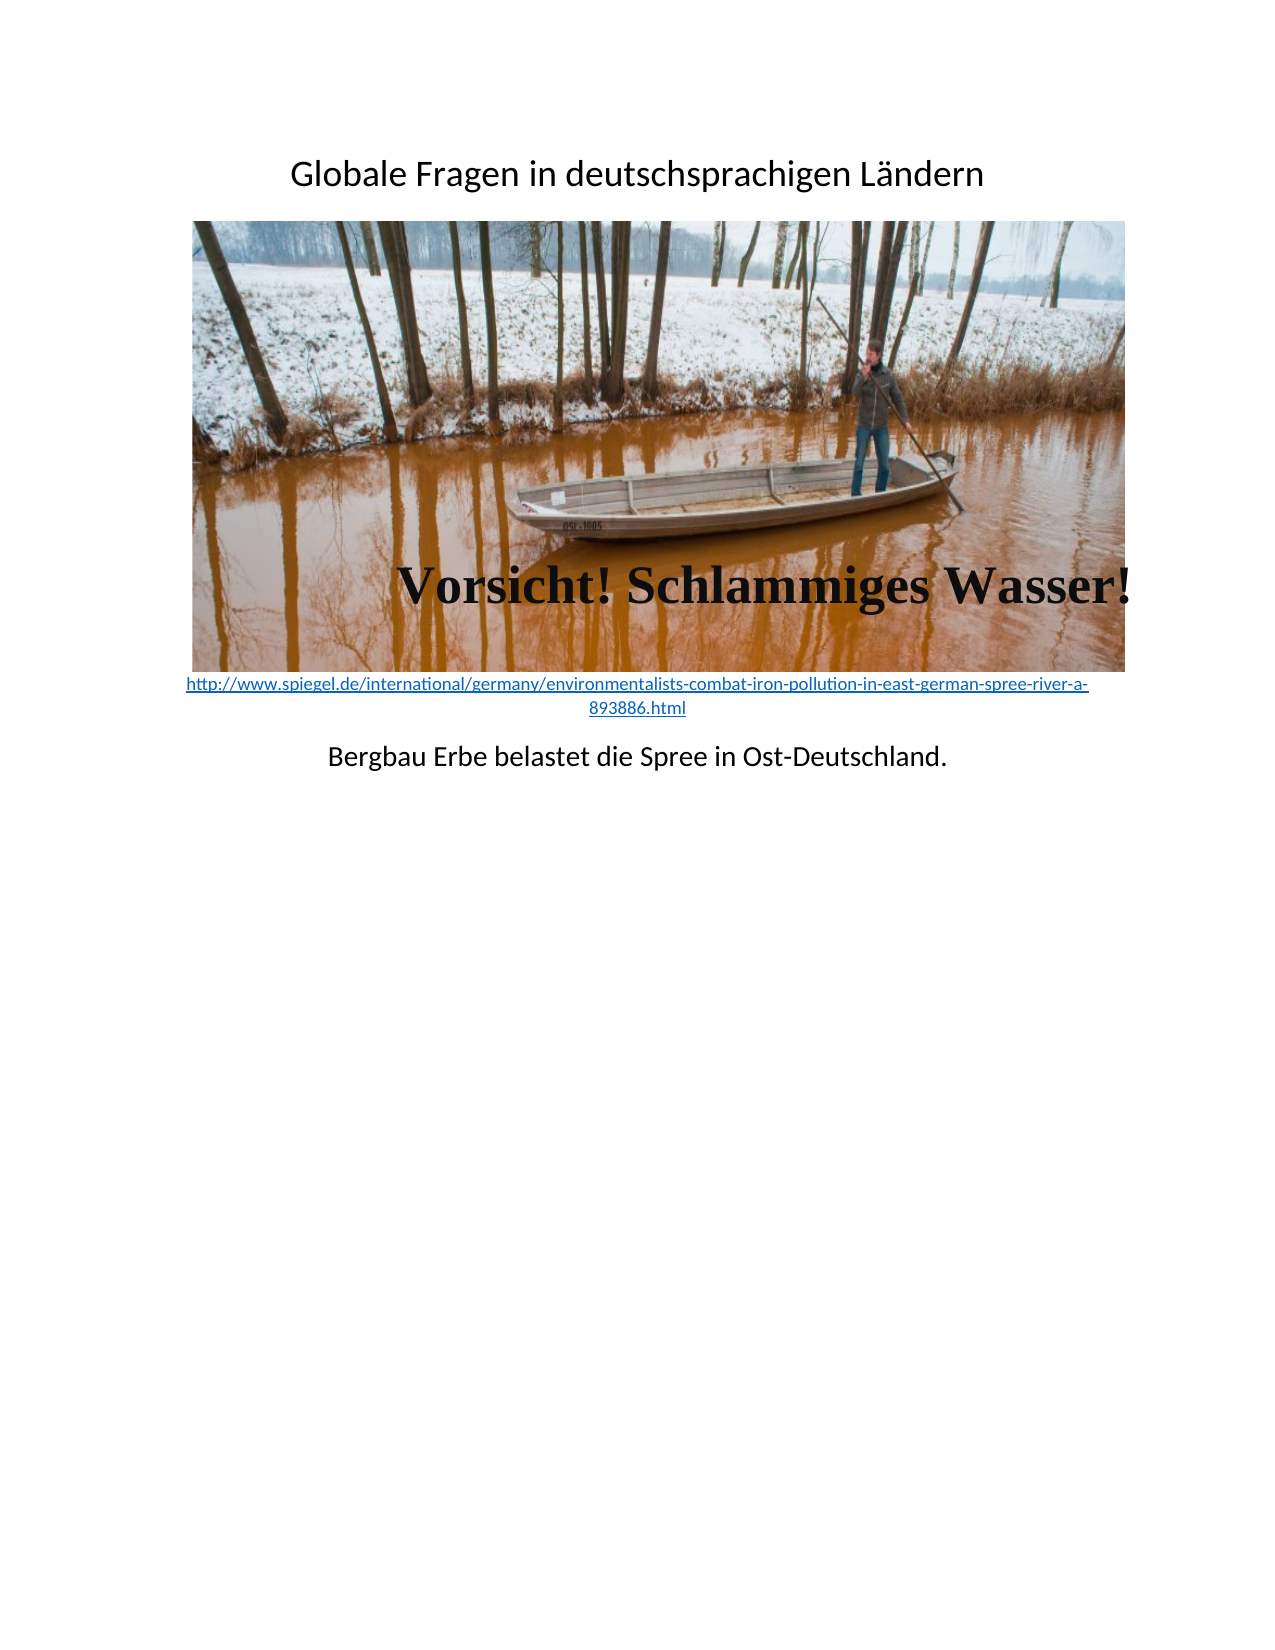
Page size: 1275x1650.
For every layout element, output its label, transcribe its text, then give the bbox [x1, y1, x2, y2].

text Bergbau Erbe belastet die Spree in Ost-Deutschland. [150, 738, 1125, 773]
text Globale Fragen in deutschsprachigen Ländern [150, 150, 1125, 196]
picture [192, 221, 1125, 672]
